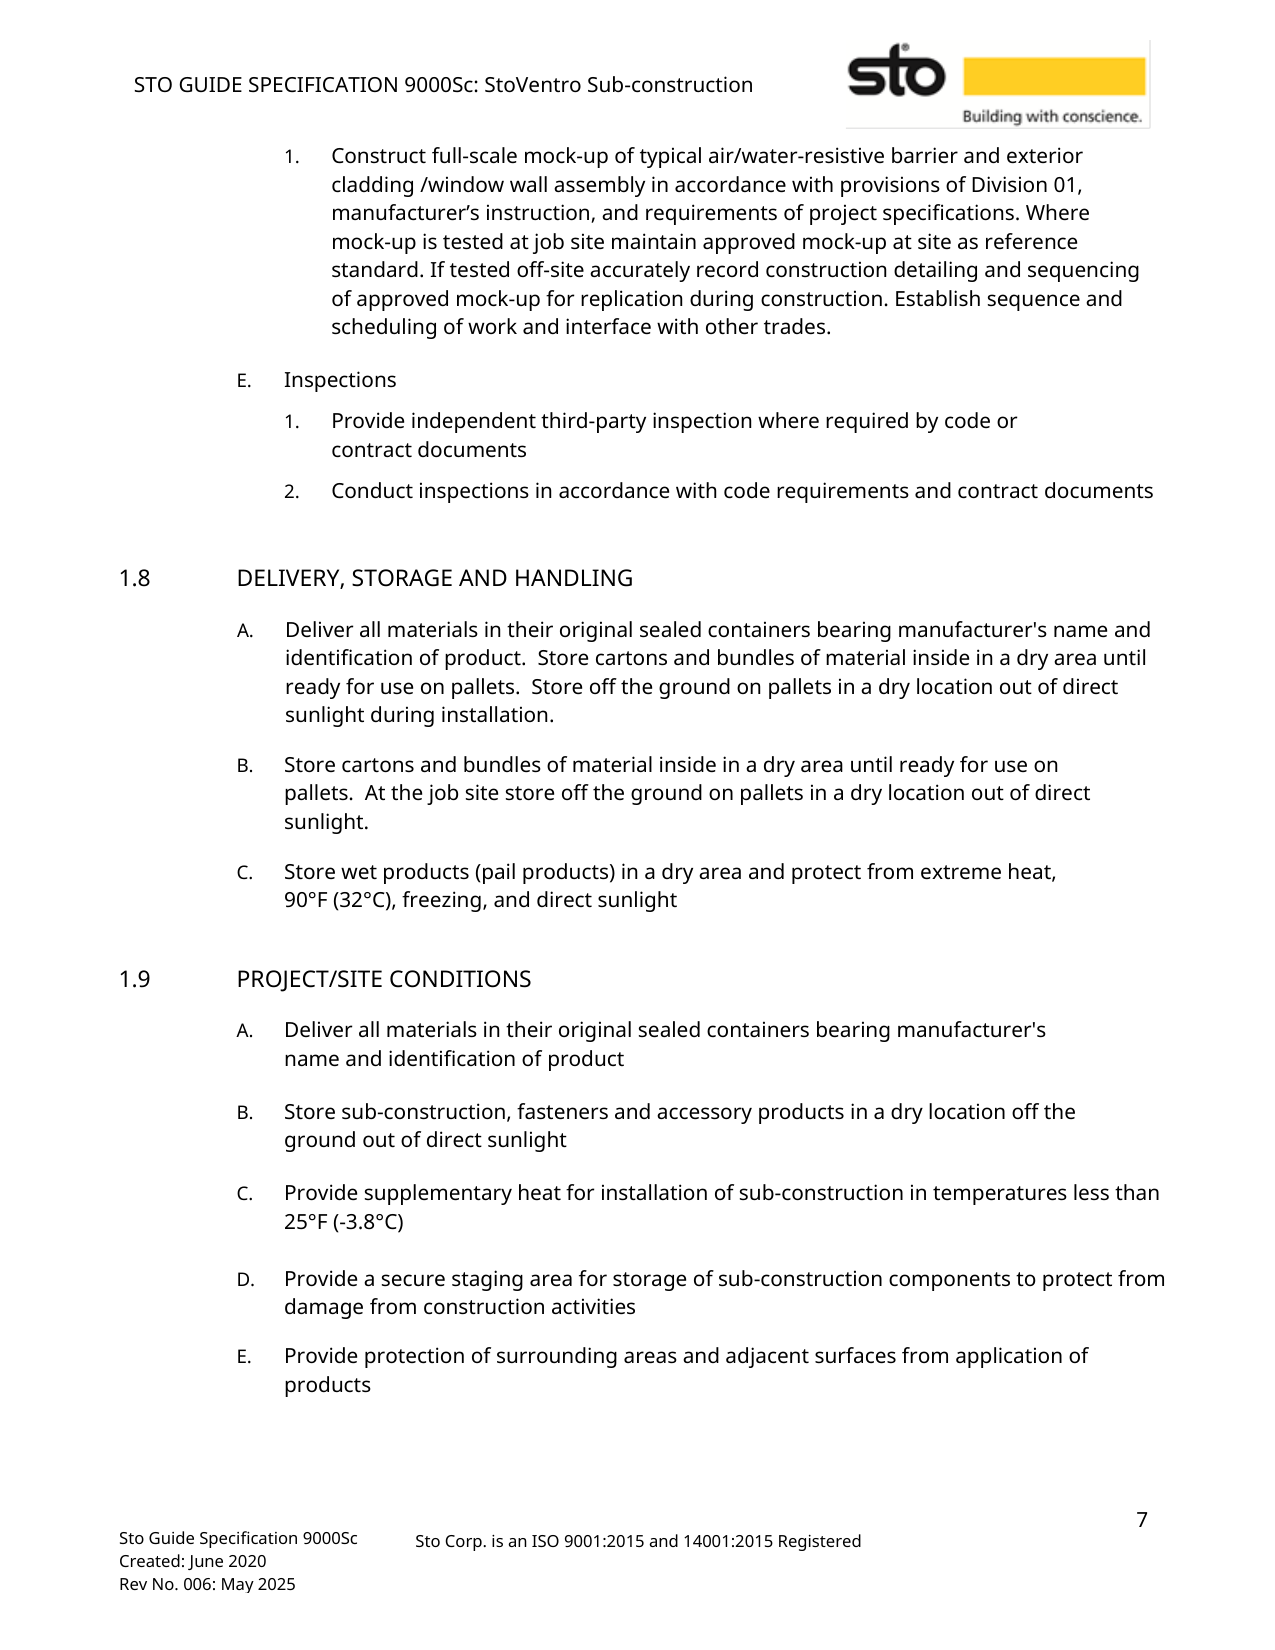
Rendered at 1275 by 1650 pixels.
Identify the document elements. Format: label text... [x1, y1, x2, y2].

list Provide protection of surrounding areas and adjacent surfaces from application of products [236, 1341, 1167, 1398]
list Construct full-scale mock-up of typical air/water-resistive barrier and exterior cladding /window wall assembly in accordance with provisions of Division 01, manufacturer’s instruction, and requirements of project specifications. Where mock-up is tested at job site maintain approved mock-up at site as reference standard. If tested off-site accurately record construction detailing and sequencing of approved mock-up for replication during construction. Establish sequence and scheduling of work and interface with other trades. [284, 142, 1153, 341]
list Inspections [236, 366, 1167, 394]
list Deliver all materials in their original sealed containers bearing manufacturer's name and identification of product. Store cartons and bundles of material inside in a dry area until ready for use on pallets. Store off the ground on pallets in a dry location out of direct sunlight during installation. [237, 615, 1167, 729]
list Conduct inspections in accordance with code requirements and contract documents [284, 476, 1167, 504]
list Deliver all materials in their original sealed containers bearing manufacturer's name and identification of product [236, 1015, 1092, 1072]
picture [845, 40, 1152, 130]
list Provide a secure staging area for storage of sub-construction components to protect from damage from construction activities [236, 1264, 1167, 1321]
list Store sub-construction, fasteners and accessory products in a dry location off the ground out of direct sunlight [236, 1097, 1140, 1154]
list Store cartons and bundles of material inside in a dry area until ready for use on pallets. At the job site store off the ground on pallets in a dry location out of direct sunlight. [236, 750, 1092, 835]
list Provide supplementary heat for installation of sub-construction in temperatures less than 25°F (-3.8°C) [236, 1178, 1167, 1235]
subtitle PROJECT/SITE CONDITIONS [118, 963, 1167, 994]
list Provide independent third-party inspection where required by code or contract documents [284, 406, 1049, 463]
subtitle DELIVERY, STORAGE AND HANDLING [118, 562, 1167, 594]
list Store wet products (pail products) in a dry area and protect from extreme heat, 90°F (32°C), freezing, and direct sunlight [236, 857, 1092, 914]
